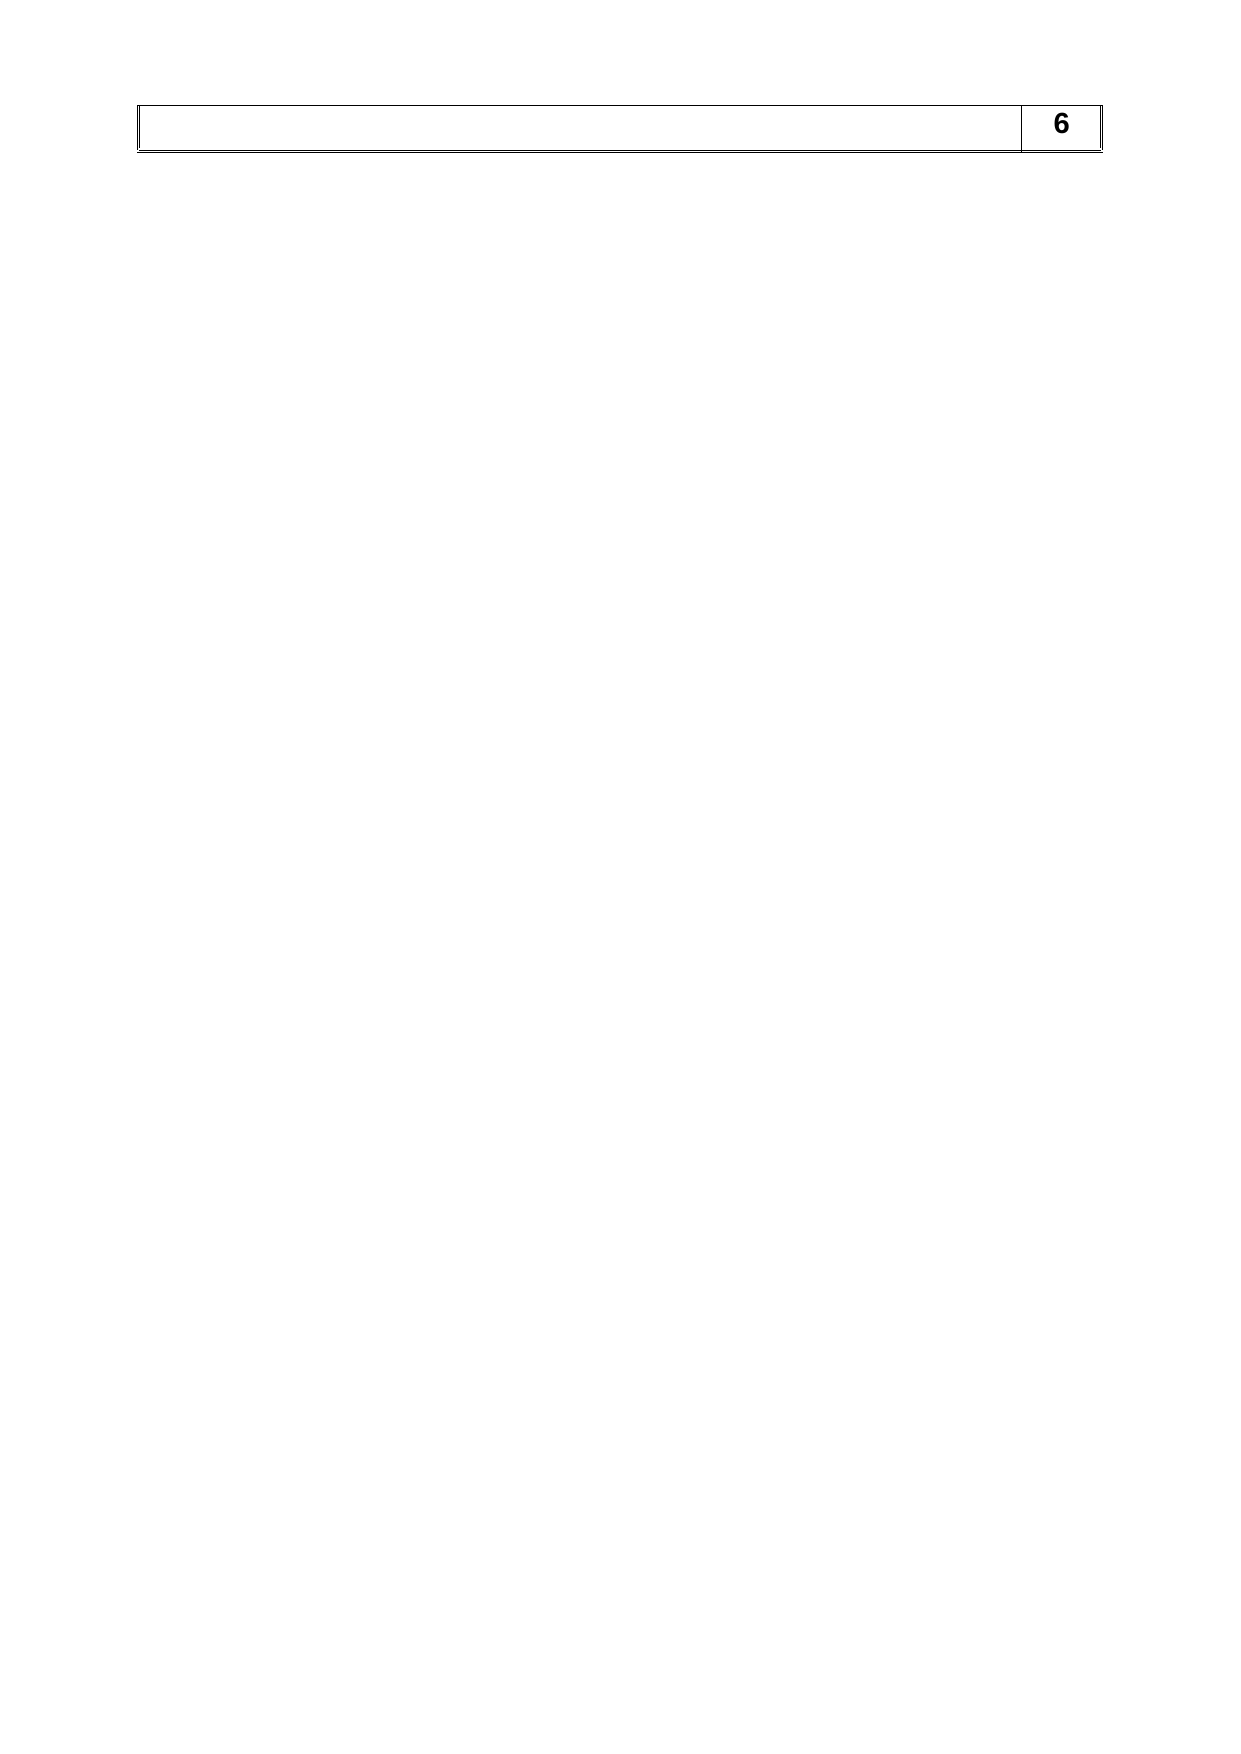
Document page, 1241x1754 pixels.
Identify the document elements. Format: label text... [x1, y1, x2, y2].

table_cell [139, 106, 1021, 150]
table_cell 6 [1022, 106, 1101, 150]
